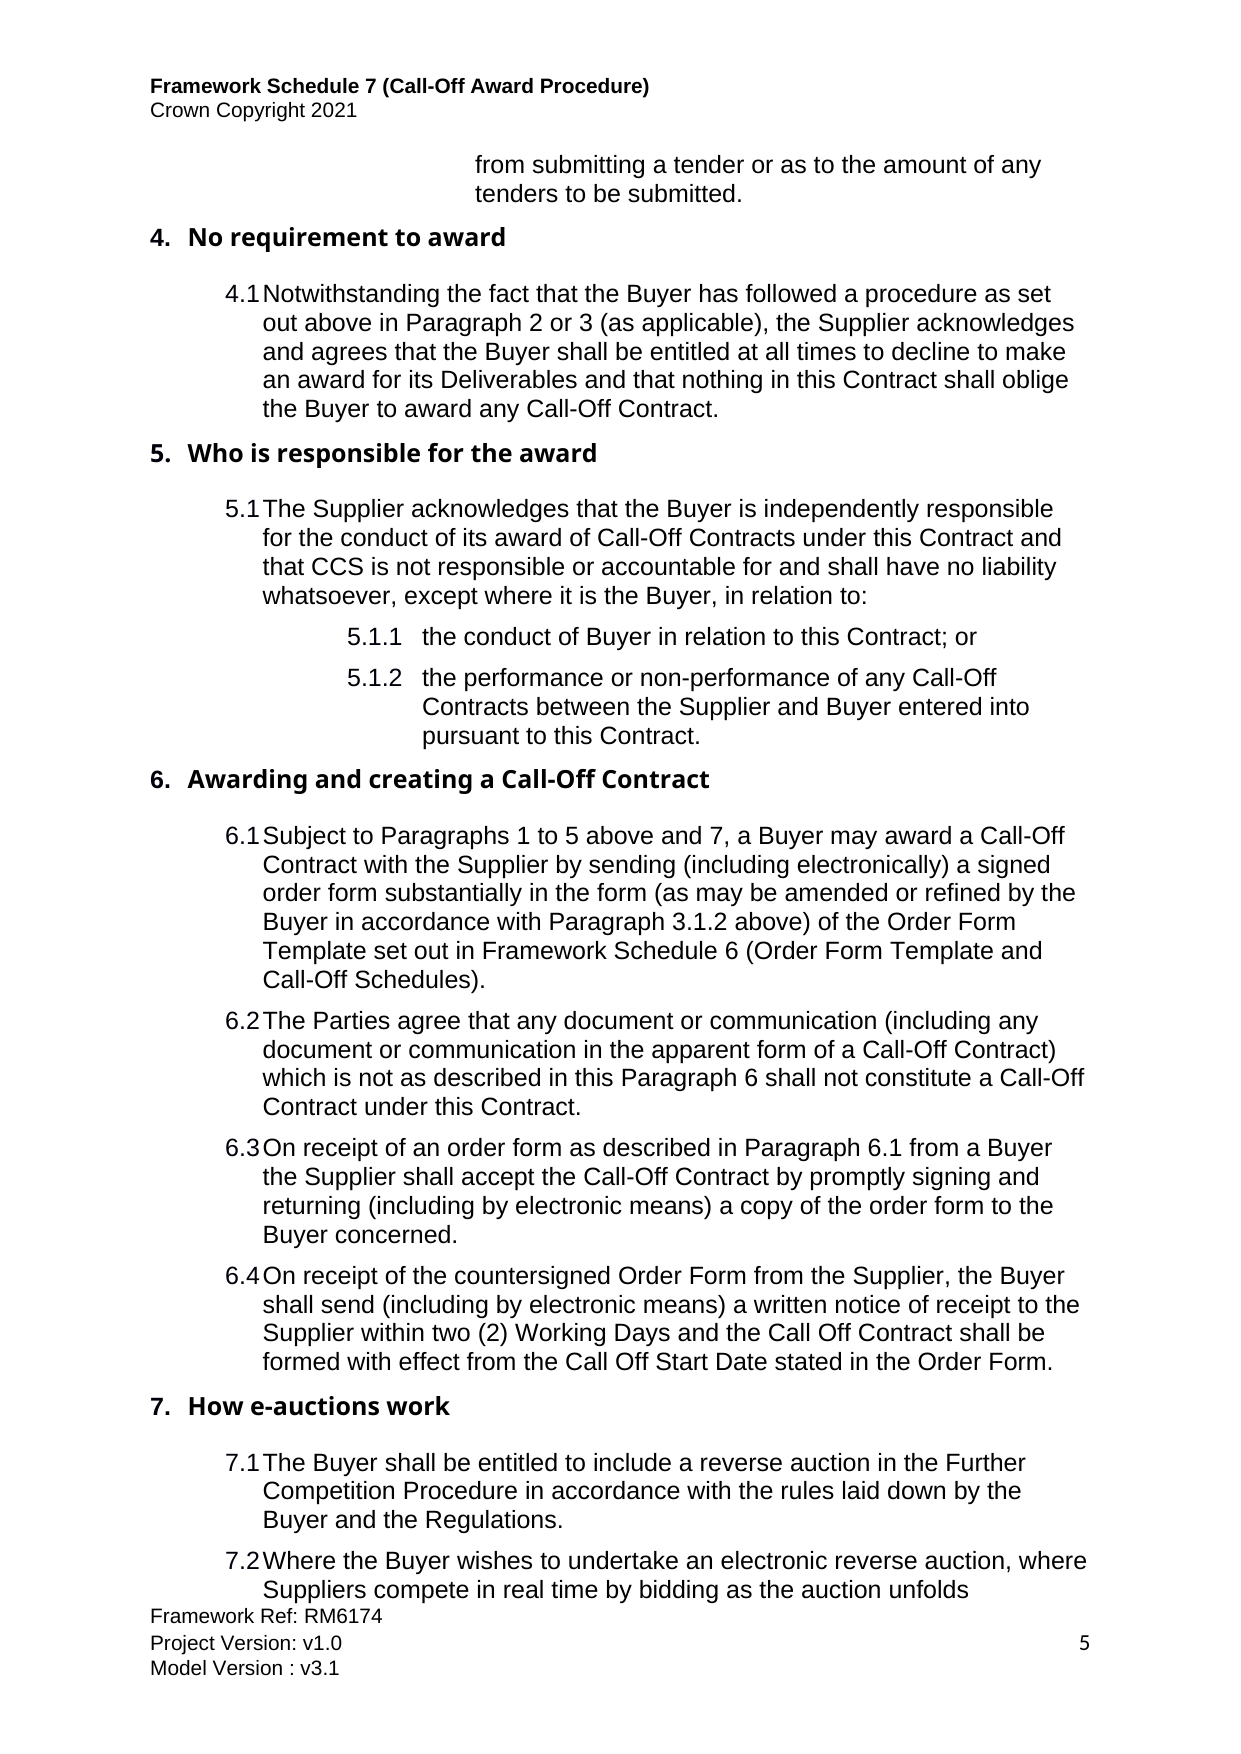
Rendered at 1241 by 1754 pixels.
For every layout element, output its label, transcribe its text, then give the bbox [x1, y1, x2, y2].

list No requirement to award [150, 220, 1090, 254]
list Awarding and creating a Call-Off Contract [150, 762, 1090, 796]
list the performance or non-performance of any Call-Off Contracts between the Supplier and Buyer entered into pursuant to this Contract. [347, 663, 1090, 749]
list Notwithstanding the fact that the Buyer has followed a procedure as set out above in Paragraph 2 or 3 (as applicable), the Supplier acknowledges and agrees that the Buyer shall be entitled at all times to decline to make an award for its Deliverables and that nothing in this Contract shall oblige the Buyer to award any Call-Off Contract. [225, 279, 1090, 423]
list On receipt of the countersigned Order Form from the Supplier, the Buyer shall send (including by electronic means) a written notice of receipt to the Supplier within two (2) Working Days and the Call Off Contract shall be formed with effect from the Call Off Start Date stated in the Order Form. [225, 1261, 1090, 1376]
list On receipt of an order form as described in Paragraph 6.1 from a Buyer the Supplier shall accept the Call-Off Contract by promptly signing and returning (including by electronic means) a copy of the order form to the Buyer concerned. [225, 1133, 1090, 1248]
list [416, 150, 1090, 207]
list Subject to Paragraphs 1 to 5 above and 7, a Buyer may award a Call-Off Contract with the Supplier by sending (including electronically) a signed order form substantially in the form (as may be amended or refined by the Buyer in accordance with Paragraph 3.1.2 above) of the Order Form Template set out in Framework Schedule 6 (Order Form Template and Call-Off Schedules). [225, 821, 1090, 993]
list The Parties agree that any document or communication (including any document or communication in the apparent form of a Call-Off Contract) which is not as described in this Paragraph 6 shall not constitute a Call-Off Contract under this Contract. [225, 1006, 1090, 1121]
list the conduct of Buyer in relation to this Contract; or [347, 622, 1090, 651]
list Who is responsible for the award [150, 435, 1090, 469]
list The Supplier acknowledges that the Buyer is independently responsible for the conduct of its award of Call-Off Contracts under this Contract and that CCS is not responsible or accountable for and shall have no liability whatsoever, except where it is the Buyer, in relation to: [225, 494, 1090, 609]
list How e-auctions work [150, 1388, 1090, 1422]
list The Buyer shall be entitled to include a reverse auction in the Further Competition Procedure in accordance with the rules laid down by the Buyer and the Regulations. [225, 1447, 1090, 1534]
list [225, 1546, 1090, 1604]
